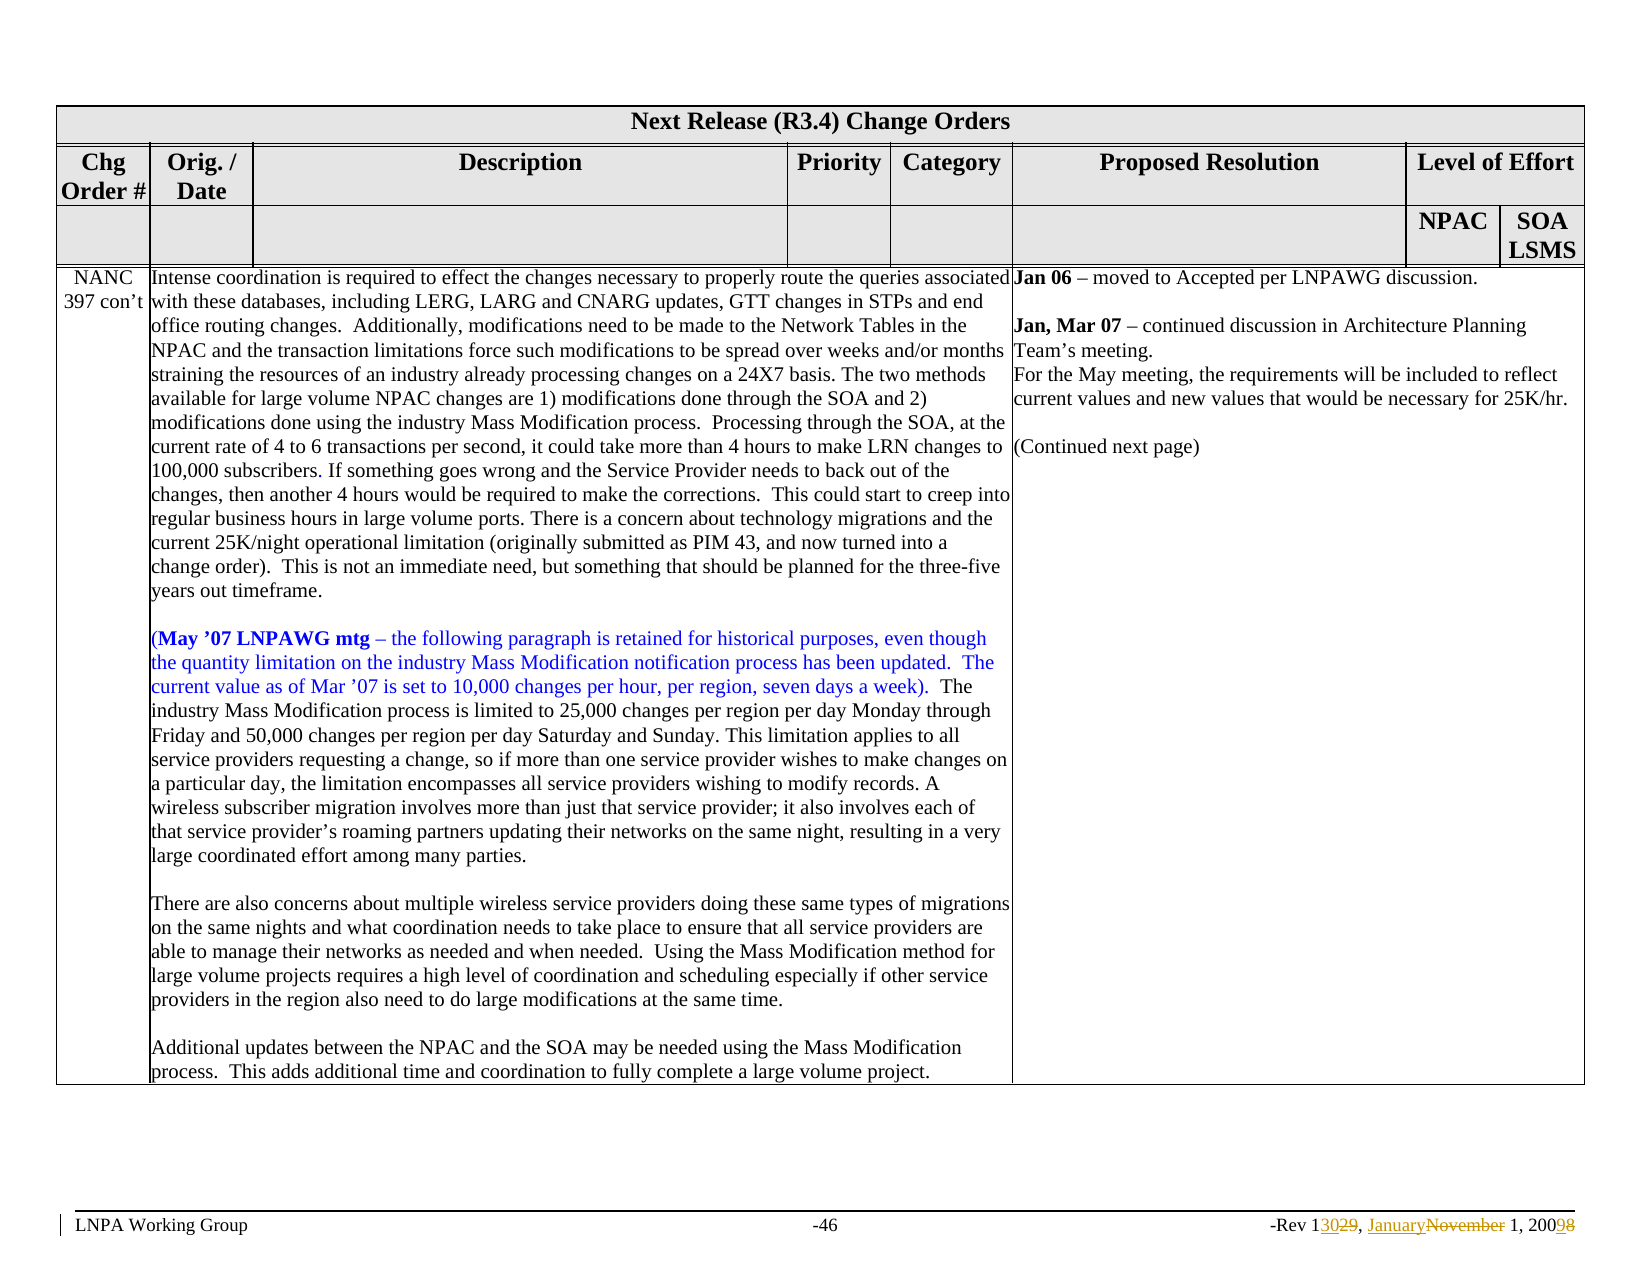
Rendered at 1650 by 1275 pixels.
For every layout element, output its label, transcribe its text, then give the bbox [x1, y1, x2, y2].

table_cell Proposed Resolution [1013, 147, 1405, 205]
table_cell [788, 206, 890, 264]
table_cell Category [891, 147, 1012, 205]
table_cell Priority [788, 147, 890, 205]
table_cell Level of Effort [1407, 147, 1584, 205]
table_cell NANC 397 con’t [57, 268, 149, 1083]
table_cell Description [254, 147, 787, 205]
table_header Next Release (R3.4) Change Orders [57, 107, 1584, 142]
table_cell SOA LSMS [1501, 206, 1584, 264]
table_cell [151, 206, 252, 264]
table_cell [57, 206, 149, 264]
table_cell [254, 206, 787, 264]
table_cell NPAC [1407, 206, 1499, 264]
table_cell [891, 206, 1012, 264]
table_cell Chg Order # [57, 147, 149, 205]
table_cell Orig. / Date [151, 147, 252, 205]
table_cell Intense coordination is required to effect the changes necessary to properly route the queries associated with these databases, including LERG, LARG and CNARG updates, GTT changes in STPs and end office routing changes. Additionally, modifications need to be made to the Network Tables in the NPAC and the transaction limitations force such modifications to be spread over weeks and/or months straining the resources of an industry already processing changes on a 24X7 basis. The two methods available for large volume NPAC changes are 1) modifications done through the SOA and 2) modifications done using the industry Mass Modification process. Processing through the SOA, at the current rate of 4 to 6 transactions per second, it could take more than 4 hours to make LRN changes to 100,000 subscribers. If something goes wrong and the Service Provider needs to back out of the changes, then another 4 hours would be required to make the corrections. This could start to creep into regular business hours in large volume ports. There is a concern about technology migrations and the current 25K/night operational limitation (originally submitted as PIM 43, and now turned into a change order). This is not an immediate need, but something that should be planned for the three-five years out timeframe. (May ’07 LNPAWG mtg – the following paragraph is retained for historical purposes, even though the quantity limitation on the industry Mass Modification notification process has been updated. The current value as of Mar ’07 is set to 10,000 changes per hour, per region, seven days a week). The industry Mass Modification process is limited to 25,000 changes per region per day Monday through Friday and 50,000 changes per region per day Saturday and Sunday. This limitation applies to all service providers requesting a change, so if more than one service provider wishes to make changes on a particular day, the limitation encompasses all service providers wishing to modify records. A wireless subscriber migration involves more than just that service provider; it also involves each of that service provider’s roaming partners updating their networks on the same night, resulting in a very large coordinated effort among many parties. There are also concerns about multiple wireless service providers doing these same types of migrations on the same nights and what coordination needs to take place to ensure that all service providers are able to manage their networks as needed and when needed. Using the Mass Modification method for large volume projects requires a high level of coordination and scheduling especially if other service providers in the region also need to do large modifications at the same time. Additional updates between the NPAC and the SOA may be needed using the Mass Modification process. This adds additional time and coordination to fully complete a large volume project. [151, 268, 1012, 1083]
table_cell Jan 06 – moved to Accepted per LNPAWG discussion. Jan, Mar 07 – continued discussion in Architecture Planning Team’s meeting. For the May meeting, the requirements will be included to reflect current values and new values that would be necessary for 25K/hr. (Continued next page) [1013, 268, 1584, 1083]
table_cell [1013, 206, 1405, 264]
